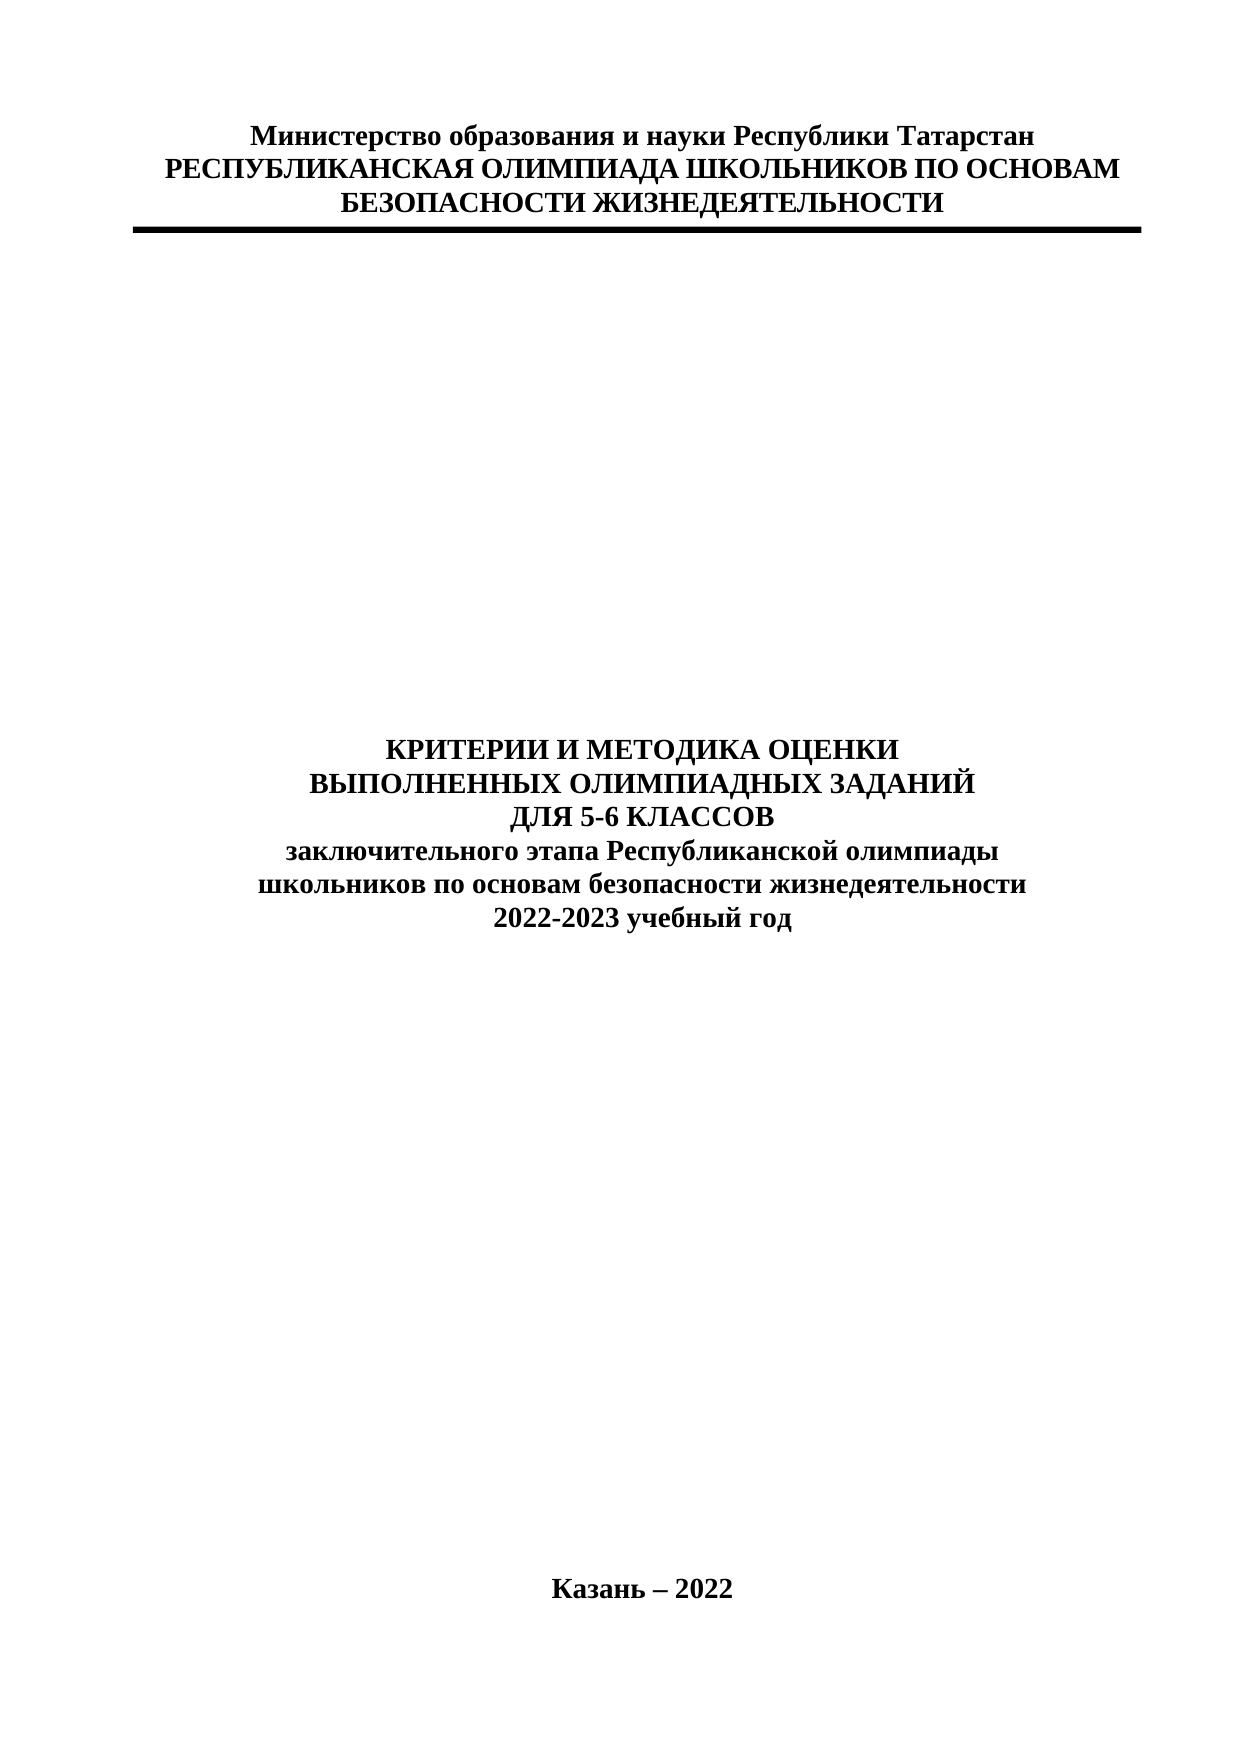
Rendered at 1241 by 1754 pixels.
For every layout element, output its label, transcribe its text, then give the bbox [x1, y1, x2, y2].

text 2022-2023 учебный год [133, 900, 1152, 934]
text Министерство образования и науки Республики Татарстан [133, 118, 1152, 152]
text школьников по основам безопасности жизнедеятельности [133, 867, 1152, 900]
text РЕСПУБЛИКАНСКАЯ ОЛИМПИАДА ШКОЛЬНИКОВ ПО ОСНОВАМ БЕЗОПАСНОСТИ ЖИЗНЕДЕЯТЕЛЬНОСТИ [133, 152, 1152, 219]
text ВЫПОЛНЕННЫХ ОЛИМПИАДНЫХ ЗАДАНИЙ [133, 766, 1152, 799]
text ДЛЯ 5-6 КЛАССОВ [133, 799, 1152, 833]
text КРИТЕРИИ И МЕТОДИКА ОЦЕНКИ [133, 732, 1152, 766]
text заключительного этапа Республиканской олимпиады [133, 833, 1152, 867]
text Казань – 2022 [133, 1571, 1152, 1604]
